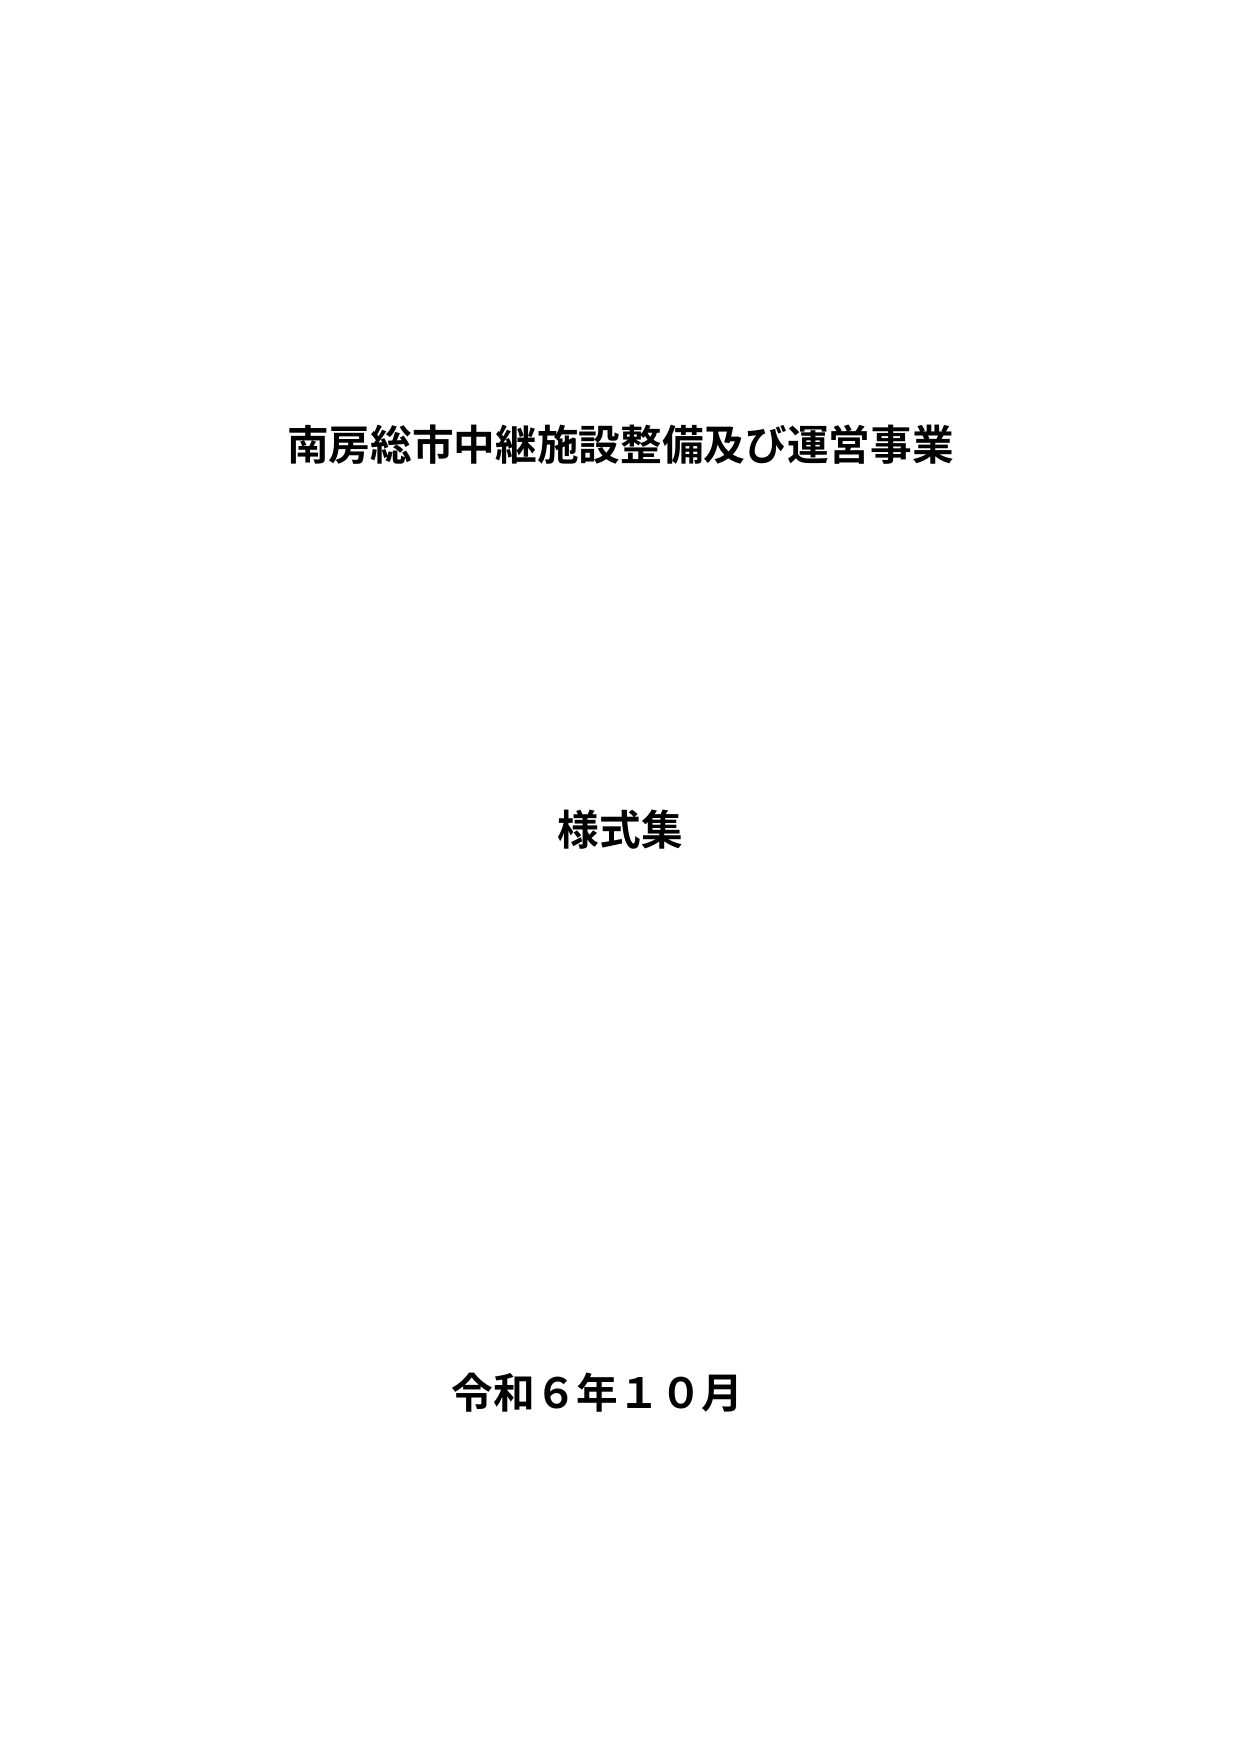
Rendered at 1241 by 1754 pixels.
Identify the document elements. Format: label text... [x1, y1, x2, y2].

text 令和６年１０月 [177, 1353, 1017, 1428]
text 様式集 [177, 789, 1063, 864]
text 南房総市中継施設整備及び運営事業 [177, 404, 1063, 479]
